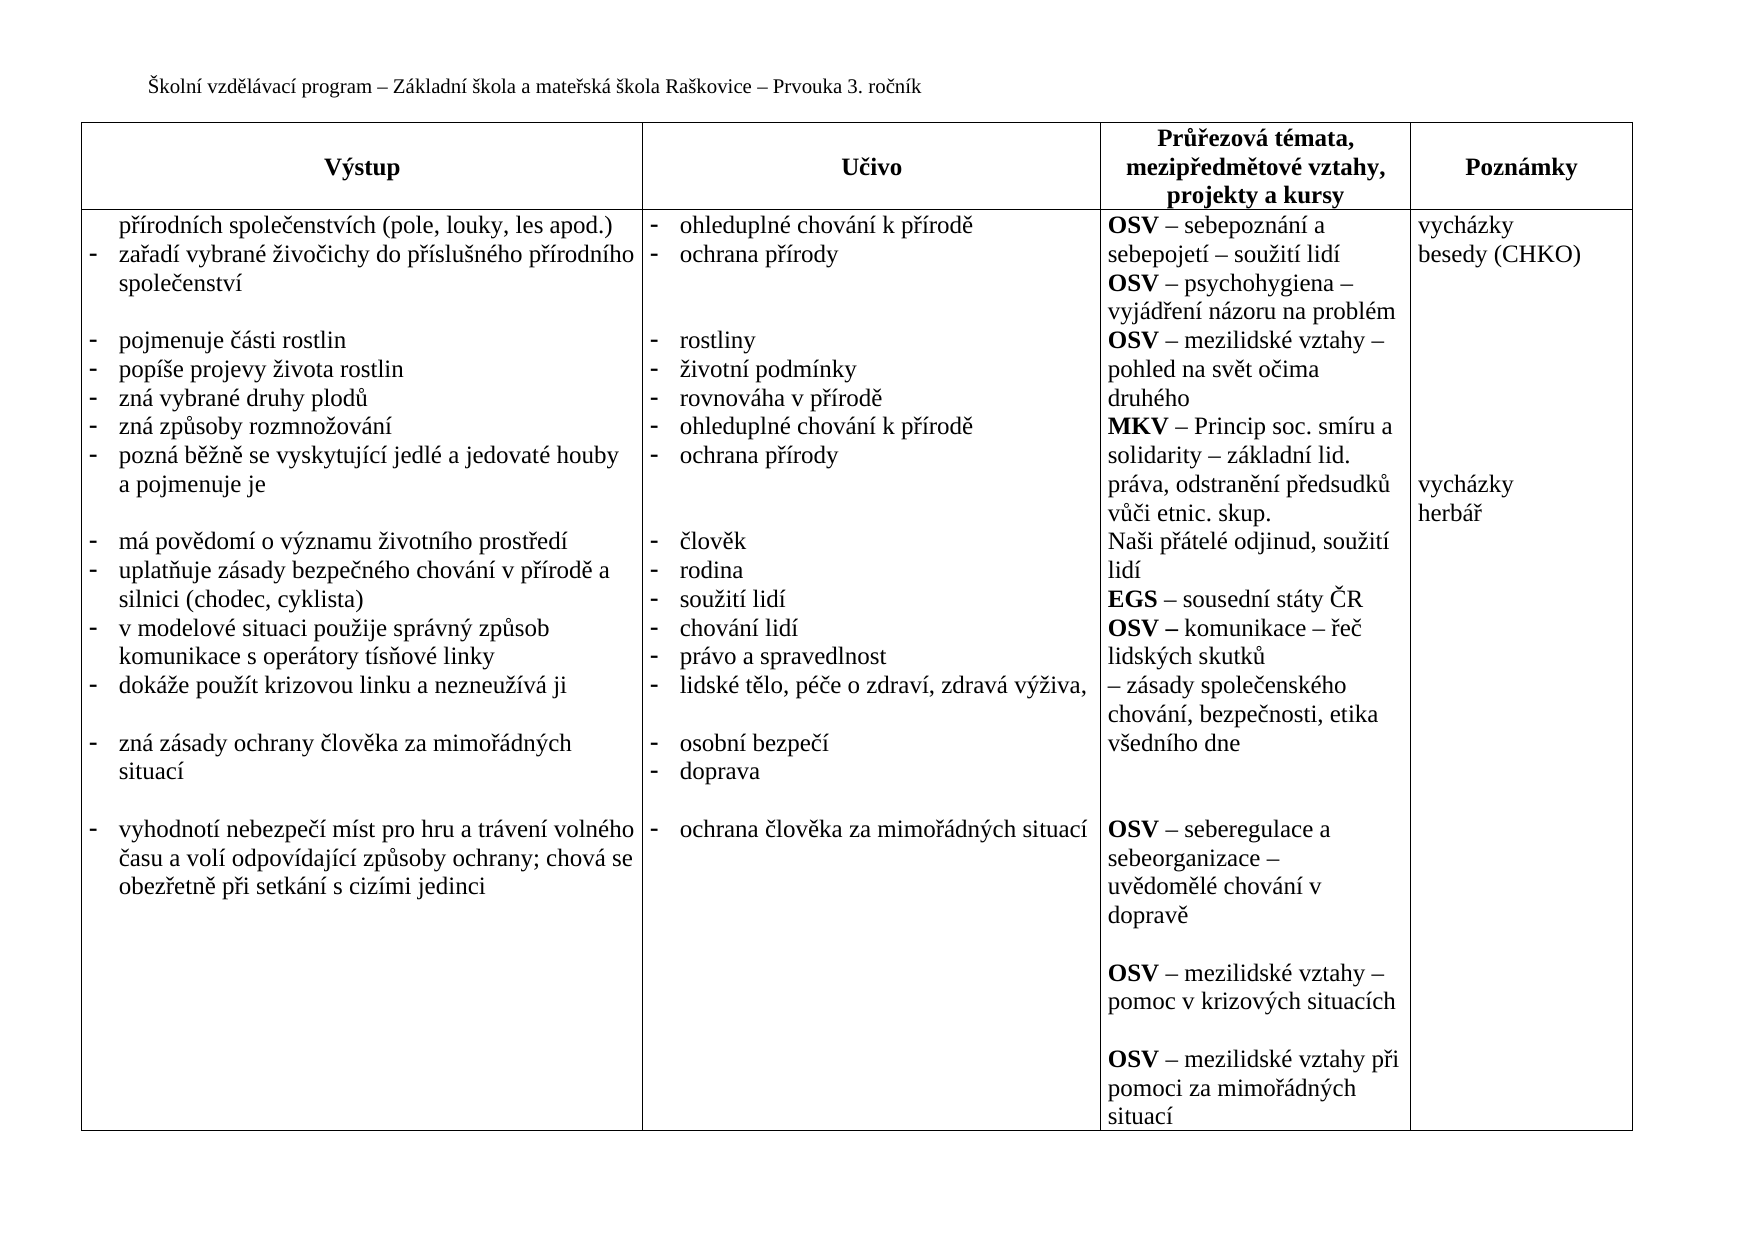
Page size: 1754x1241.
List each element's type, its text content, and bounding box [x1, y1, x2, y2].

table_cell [82, 210, 642, 1130]
table_header Učivo [643, 123, 1100, 209]
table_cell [1101, 210, 1410, 1130]
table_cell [643, 210, 1100, 1130]
table_header Poznámky [1411, 123, 1632, 209]
table_header Výstup [82, 123, 642, 209]
table_header Průřezová témata, mezipředmětové vztahy, projekty a kursy [1101, 123, 1410, 209]
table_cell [1411, 210, 1632, 1130]
